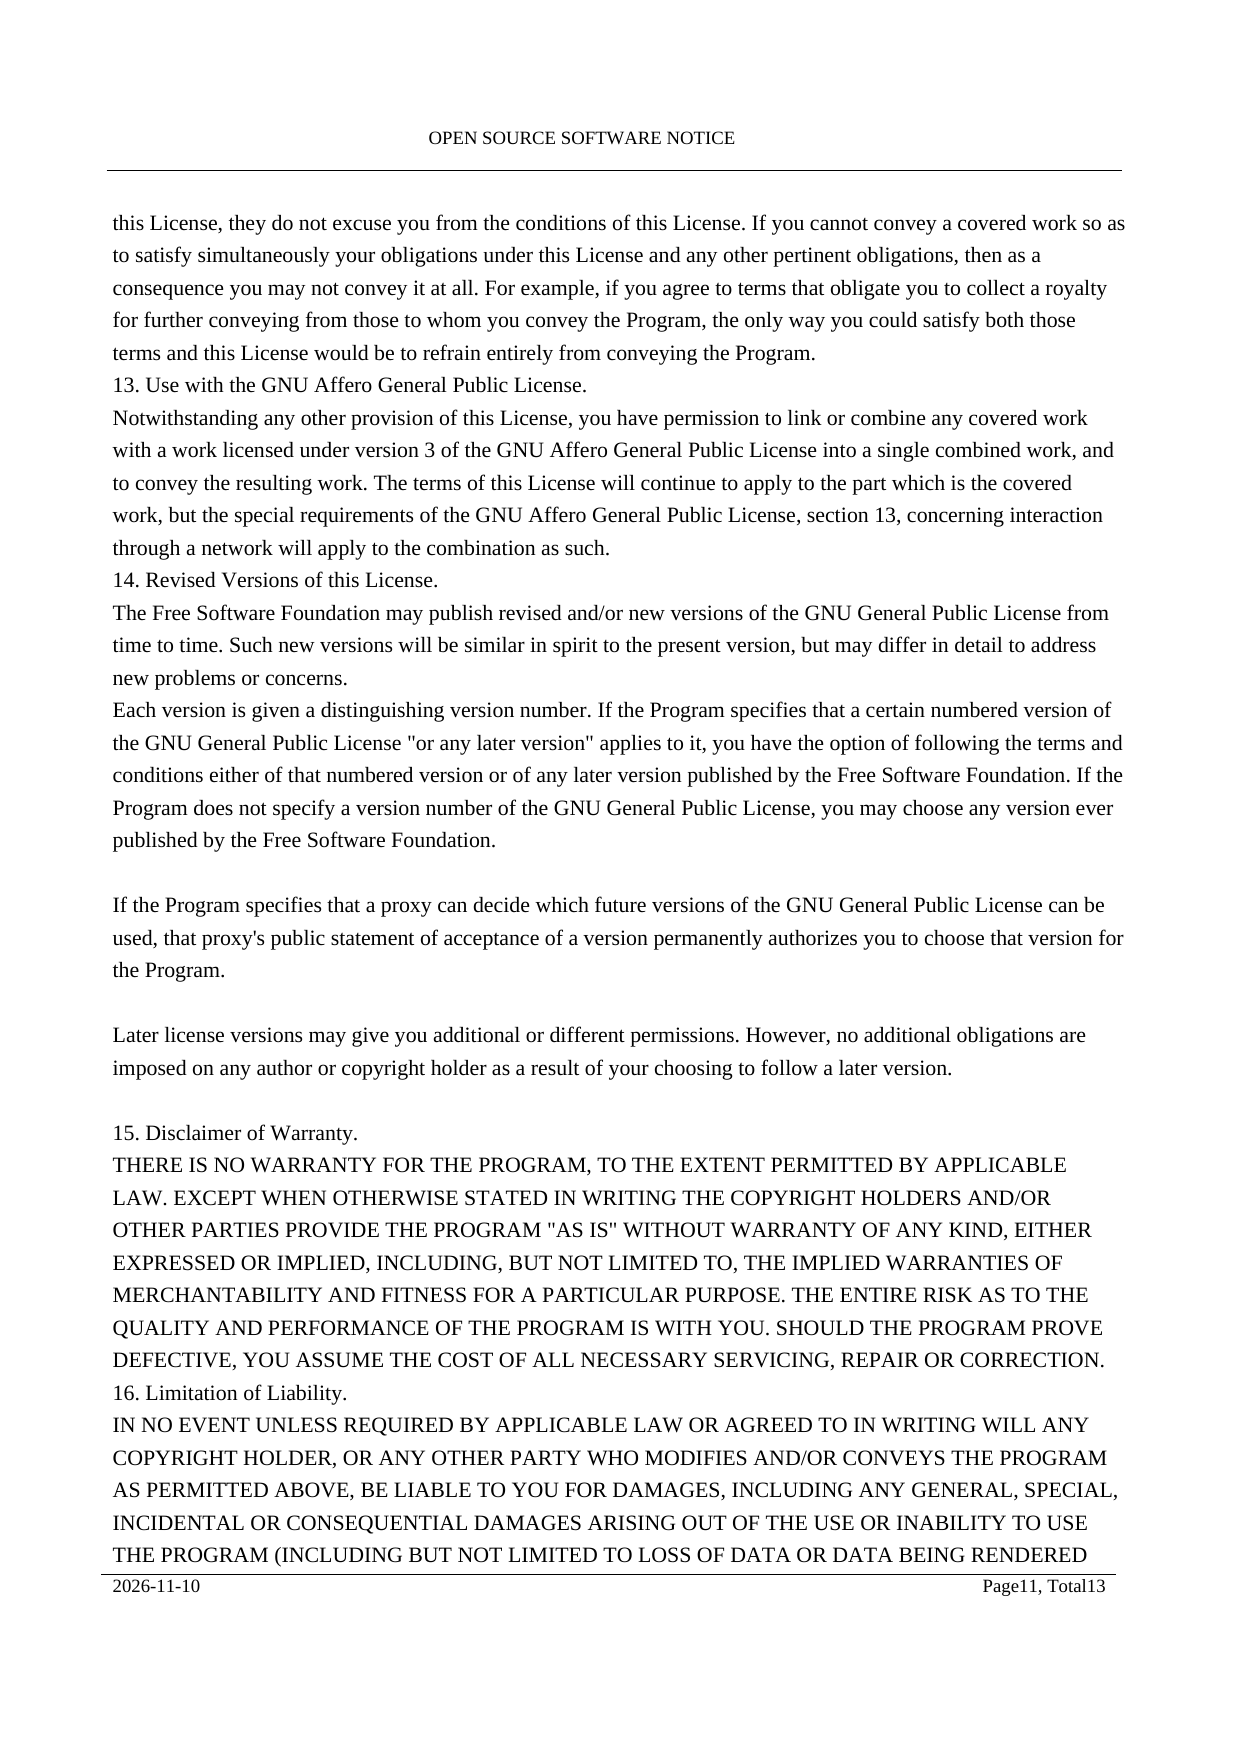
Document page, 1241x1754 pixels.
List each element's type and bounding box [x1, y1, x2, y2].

text [112, 206, 1128, 1571]
